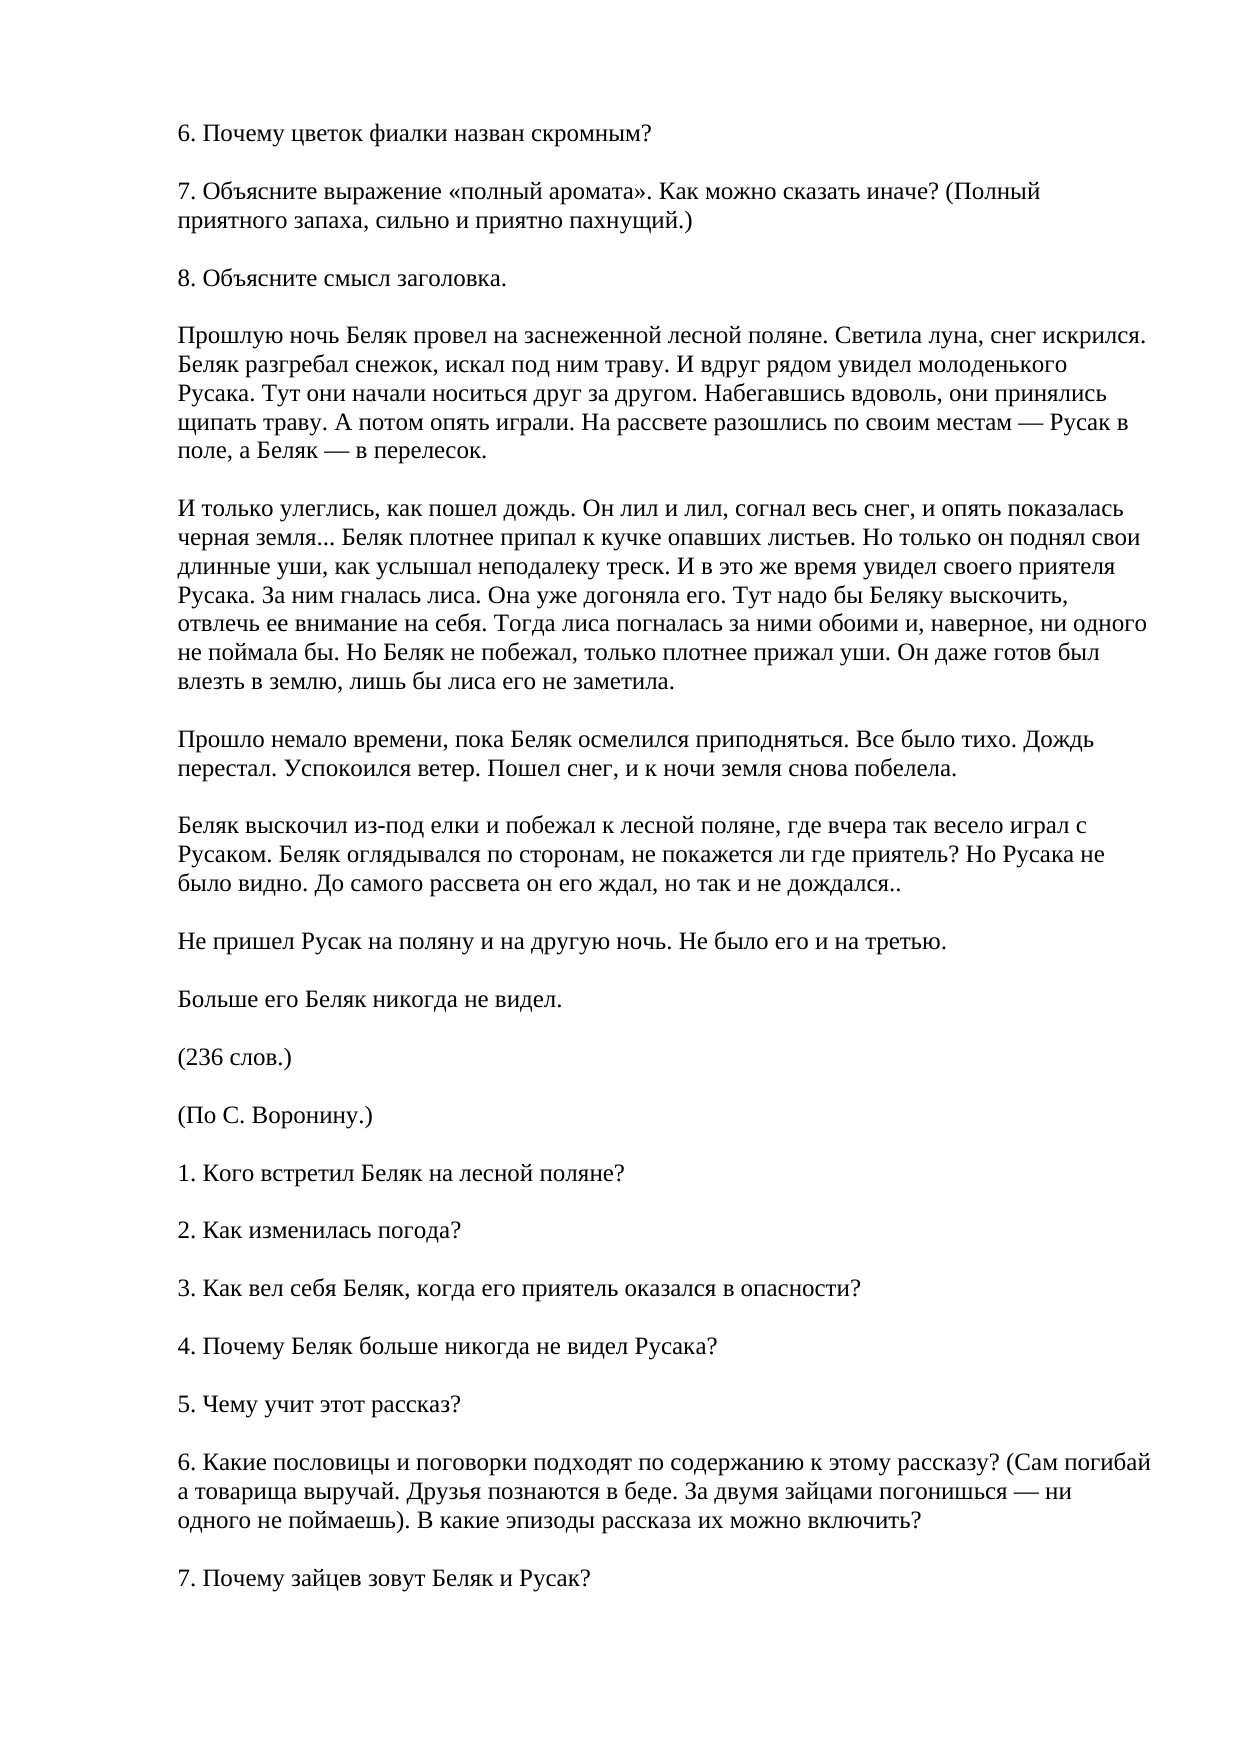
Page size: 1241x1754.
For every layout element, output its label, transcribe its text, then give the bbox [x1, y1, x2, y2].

text 2. Как изменилась погода? [177, 1216, 1152, 1244]
text 1. Кого встретил Беляк на лесной поляне? [177, 1158, 1152, 1186]
text И только улеглись, как пошел дождь. Он лил и лил, согнал весь снег, и опять показалась черная земля... Беляк плотнее припал к кучке опавших листьев. Но только он поднял свои длинные уши, как услышал неподалеку треск. И в это же время увидел своего приятеля Русака. За ним гналась лиса. Она уже догоняла его. Тут надо бы Беляку выскочить, отвлечь ее внимание на себя. Тогда лиса погналась за ними обоими и, наверное, ни одного не поймала бы. Но Беляк не побежал, только плотнее прижал уши. Он даже готов был влезть в землю, лишь бы лиса его не заметила. [177, 493, 1152, 695]
text Не пришел Русак на поляну и на другую ночь. Не было его и на третью. [177, 926, 1152, 955]
text 7. Объясните выражение «полный аромата». Как можно сказать иначе? (Полный приятного запаха, сильно и приятно пахнущий.) [177, 176, 1152, 233]
text 5. Чему учит этот рассказ? [177, 1389, 1152, 1418]
text 7. Почему зайцев зовут Беляк и Русак? [177, 1563, 1152, 1591]
text Прошло немало времени, пока Беляк осмелился приподняться. Все было тихо. Дождь перестал. Успокоился ветер. Пошел снег, и к ночи земля снова побелела. [177, 724, 1152, 781]
text Беляк выскочил из-под елки и побежал к лесной поляне, где вчера так весело играл с Русаком. Беляк оглядывался по сторонам, не покажется ли где приятель? Но Русака не было видно. До самого рассвета он его ждал, но так и не дождался.. [177, 811, 1152, 897]
text Больше его Беляк никогда не видел. [177, 984, 1152, 1013]
text 4. Почему Беляк больше никогда не видел Русака? [177, 1331, 1152, 1360]
text 6. Почему цветок фиалки назван скромным? [177, 118, 1152, 147]
text 6. Какие пословицы и поговорки подходят по содержанию к этому рассказу? (Сам погибай а товарища выручай. Друзья познаются в беде. За двумя зайцами погонишься — ни одного не поймаешь). В какие эпизоды рассказа их можно включить? [177, 1447, 1152, 1533]
text Прошлую ночь Беляк провел на заснеженной лесной поляне. Светила луна, снег искрился. Беляк разгребал снежок, искал под ним траву. И вдруг рядом увидел молоденького Русака. Тут они начали носиться друг за другом. Набегавшись вдоволь, они принялись щипать траву. А потом опять играли. На рассвете разошлись по своим местам — Русак в поле, а Беляк — в перелесок. [177, 321, 1152, 464]
text (По С. Воронину.) [177, 1100, 1152, 1128]
text (236 слов.) [177, 1042, 1152, 1071]
text 3. Как вел себя Беляк, когда его приятель оказался в опасности? [177, 1273, 1152, 1302]
text 8. Объясните смысл заголовка. [177, 263, 1152, 291]
